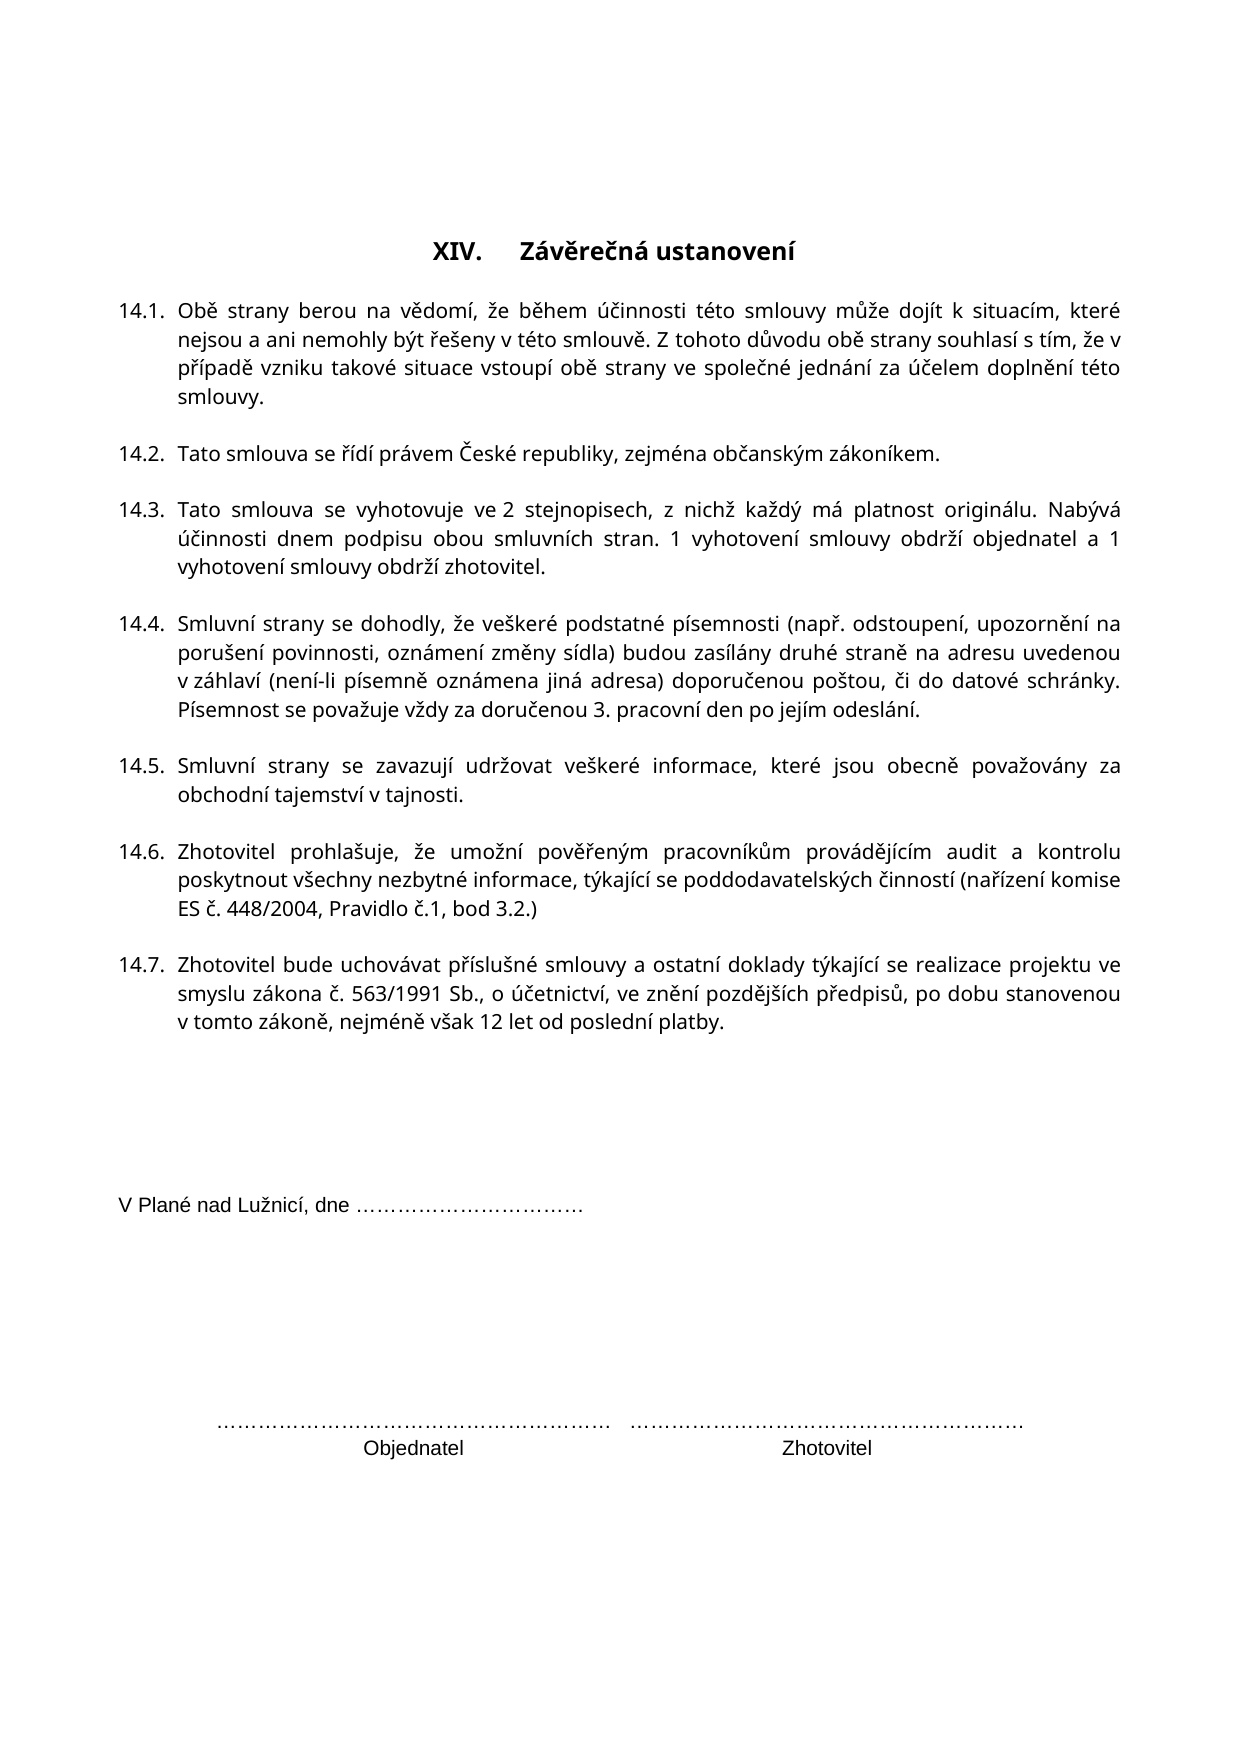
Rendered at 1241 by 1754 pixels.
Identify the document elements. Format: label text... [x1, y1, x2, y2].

list Obě strany berou na vědomí, že během účinnosti této smlouvy může dojít k situacím, které nejsou a ani nemohly být řešeny v této smlouvě. Z tohoto důvodu obě strany souhlasí s tím, že v případě vzniku takové situace vstoupí obě strany ve společné jednání za účelem doplnění této smlouvy. [118, 297, 1122, 410]
list Zhotovitel bude uchovávat příslušné smlouvy a ostatní doklady týkající se realizace projektu ve smyslu zákona č. 563/1991 Sb., o účetnictví, ve znění pozdějších předpisů, po dobu stanovenou v tomto zákoně, nejméně však 12 let od poslední platby. [118, 951, 1122, 1036]
list Tato smlouva se řídí právem České republiky, zejména občanským zákoníkem. [118, 439, 1122, 467]
text ………………………………………………… ………………………………………………… [118, 1409, 1122, 1433]
text Objednatel Zhotovitel [118, 1436, 1122, 1460]
list Smluvní strany se zavazují udržovat veškeré informace, které jsou obecně považovány za obchodní tajemství v tajnosti. [118, 752, 1122, 808]
list Smluvní strany se dohodly, že veškeré podstatné písemnosti (např. odstoupení, upozornění na porušení povinnosti, oznámení změny sídla) budou zasílány druhé straně na adresu uvedenou v záhlaví (není-li písemně oznámena jiná adresa) doporučenou poštou, či do datové schránky. Písemnost se považuje vždy za doručenou 3. pracovní den po jejím odeslání. [118, 609, 1122, 723]
list Tato smlouva se vyhotovuje ve 2 stejnopisech, z nichž každý má platnost originálu. Nabývá účinnosti dnem podpisu obou smluvních stran. 1 vyhotovení smlouvy obdrží objednatel a 1 vyhotovení smlouvy obdrží zhotovitel. [118, 496, 1122, 581]
list Zhotovitel prohlašuje, že umožní pověřeným pracovníkům provádějícím audit a kontrolu poskytnout všechny nezbytné informace, týkající se poddodavatelských činností (nařízení komise ES č. 448/2004, Pravidlo č.1, bod 3.2.) [118, 837, 1122, 922]
text V Plané nad Lužnicí, dne …………………………… [118, 1193, 1122, 1217]
list Závěrečná ustanovení [156, 234, 1122, 268]
